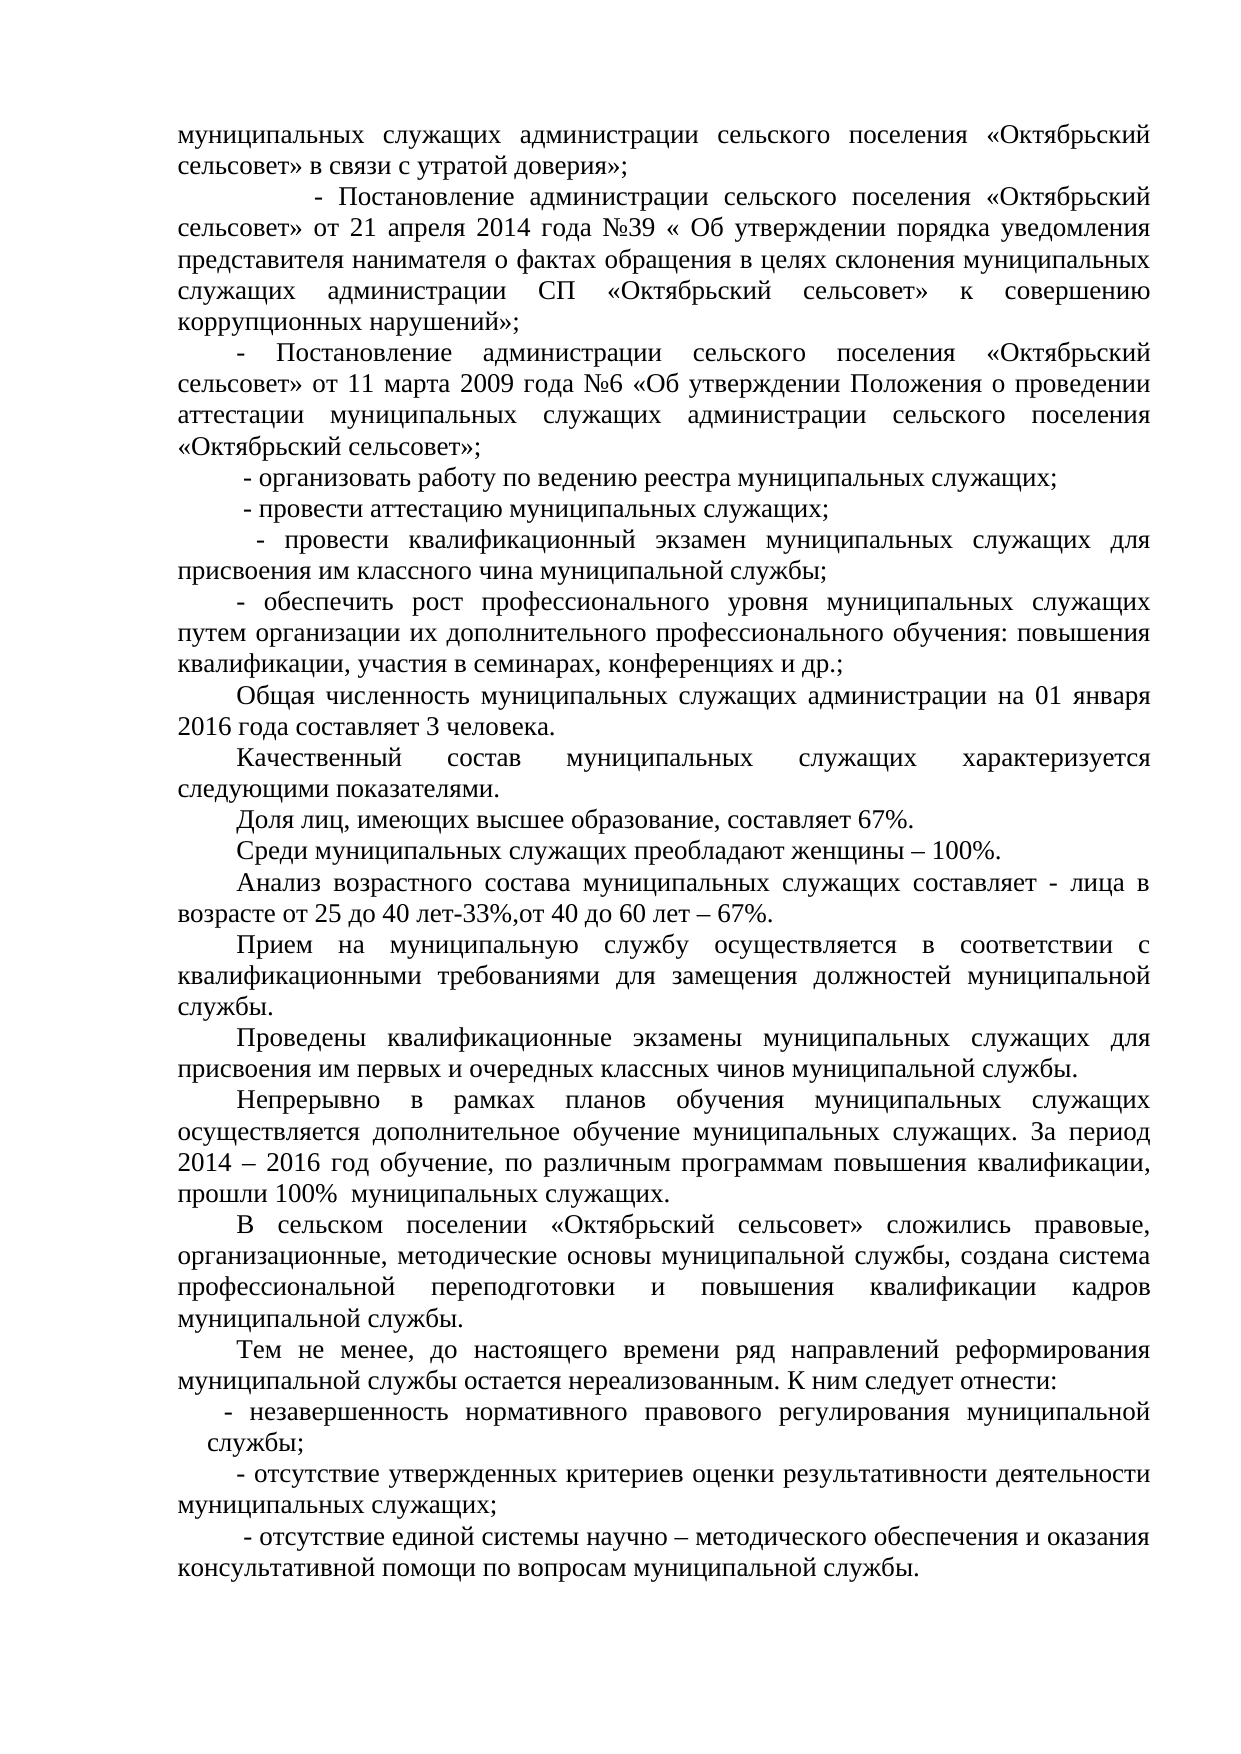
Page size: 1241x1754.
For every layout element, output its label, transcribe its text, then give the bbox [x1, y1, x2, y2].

text Непрерывно в рамках планов обучения муниципальных служащих осуществляется дополнительное обучение муниципальных служащих. За период 2014 – 2016 год обучение, по различным программам повышения квалификации, прошли 100% муниципальных служащих. [177, 1084, 1152, 1208]
text В сельском поселении «Октябрьский сельсовет» сложились правовые, организационные, методические основы муниципальной службы, создана система профессиональной переподготовки и повышения квалификации кадров муниципальной службы. [177, 1208, 1152, 1333]
text - провести квалификационный экзамен муниципальных служащих для присвоения им классного чина муниципальной службы; [177, 523, 1152, 585]
text Доля лиц, имеющих высшее образование, составляет 67%. [177, 803, 1152, 834]
text Прием на муниципальную службу осуществляется в соответствии с квалификационными требованиями для замещения должностей муниципальной службы. [177, 928, 1152, 1021]
text - Постановление администрации сельского поселения «Октябрьский сельсовет» от 11 марта 2009 года №6 «Об утверждении Положения о проведении аттестации муниципальных служащих администрации сельского поселения «Октябрьский сельсовет»; [177, 336, 1152, 461]
text Тем не менее, до настоящего времени ряд направлений реформирования муниципальной службы остается нереализованным. К ним следует отнести: [177, 1333, 1152, 1395]
text - организовать работу по ведению реестра муниципальных служащих; [177, 461, 1152, 492]
text Общая численность муниципальных служащих администрации на 01 января 2016 года составляет 3 человека. [177, 679, 1152, 741]
text - незавершенность нормативного правового регулирования муниципальной службы; [207, 1395, 1152, 1457]
text Анализ возрастного состава муниципальных служащих составляет - лица в возрасте от 25 до 40 лет-33%,от 40 до 60 лет – 67%. [177, 866, 1152, 928]
text - отсутствие утвержденных критериев оценки результативности деятельности муниципальных служащих; [177, 1457, 1152, 1520]
text Качественный состав муниципальных служащих характеризуется следующими показателями. [177, 741, 1152, 803]
text - отсутствие единой системы научно – методического обеспечения и оказания консультативной помощи по вопросам муниципальной службы. [177, 1520, 1152, 1582]
text - Постановление администрации сельского поселения «Октябрьский сельсовет» от 21 апреля 2014 года №39 « Об утверждении порядка уведомления представителя нанимателя о фактах обращения в целях склонения муниципальных служащих администрации СП «Октябрьский сельсовет» к совершению коррупционных нарушений»; [177, 180, 1152, 336]
text Проведены квалификационные экзамены муниципальных служащих для присвоения им первых и очередных классных чинов муниципальной службы. [177, 1021, 1152, 1084]
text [177, 118, 1152, 180]
text Среди муниципальных служащих преобладают женщины – 100%. [177, 834, 1152, 866]
text - провести аттестацию муниципальных служащих; [177, 492, 1152, 523]
text - обеспечить рост профессионального уровня муниципальных служащих путем организации их дополнительного профессионального обучения: повышения квалификации, участия в семинарах, конференциях и др.; [177, 585, 1152, 679]
